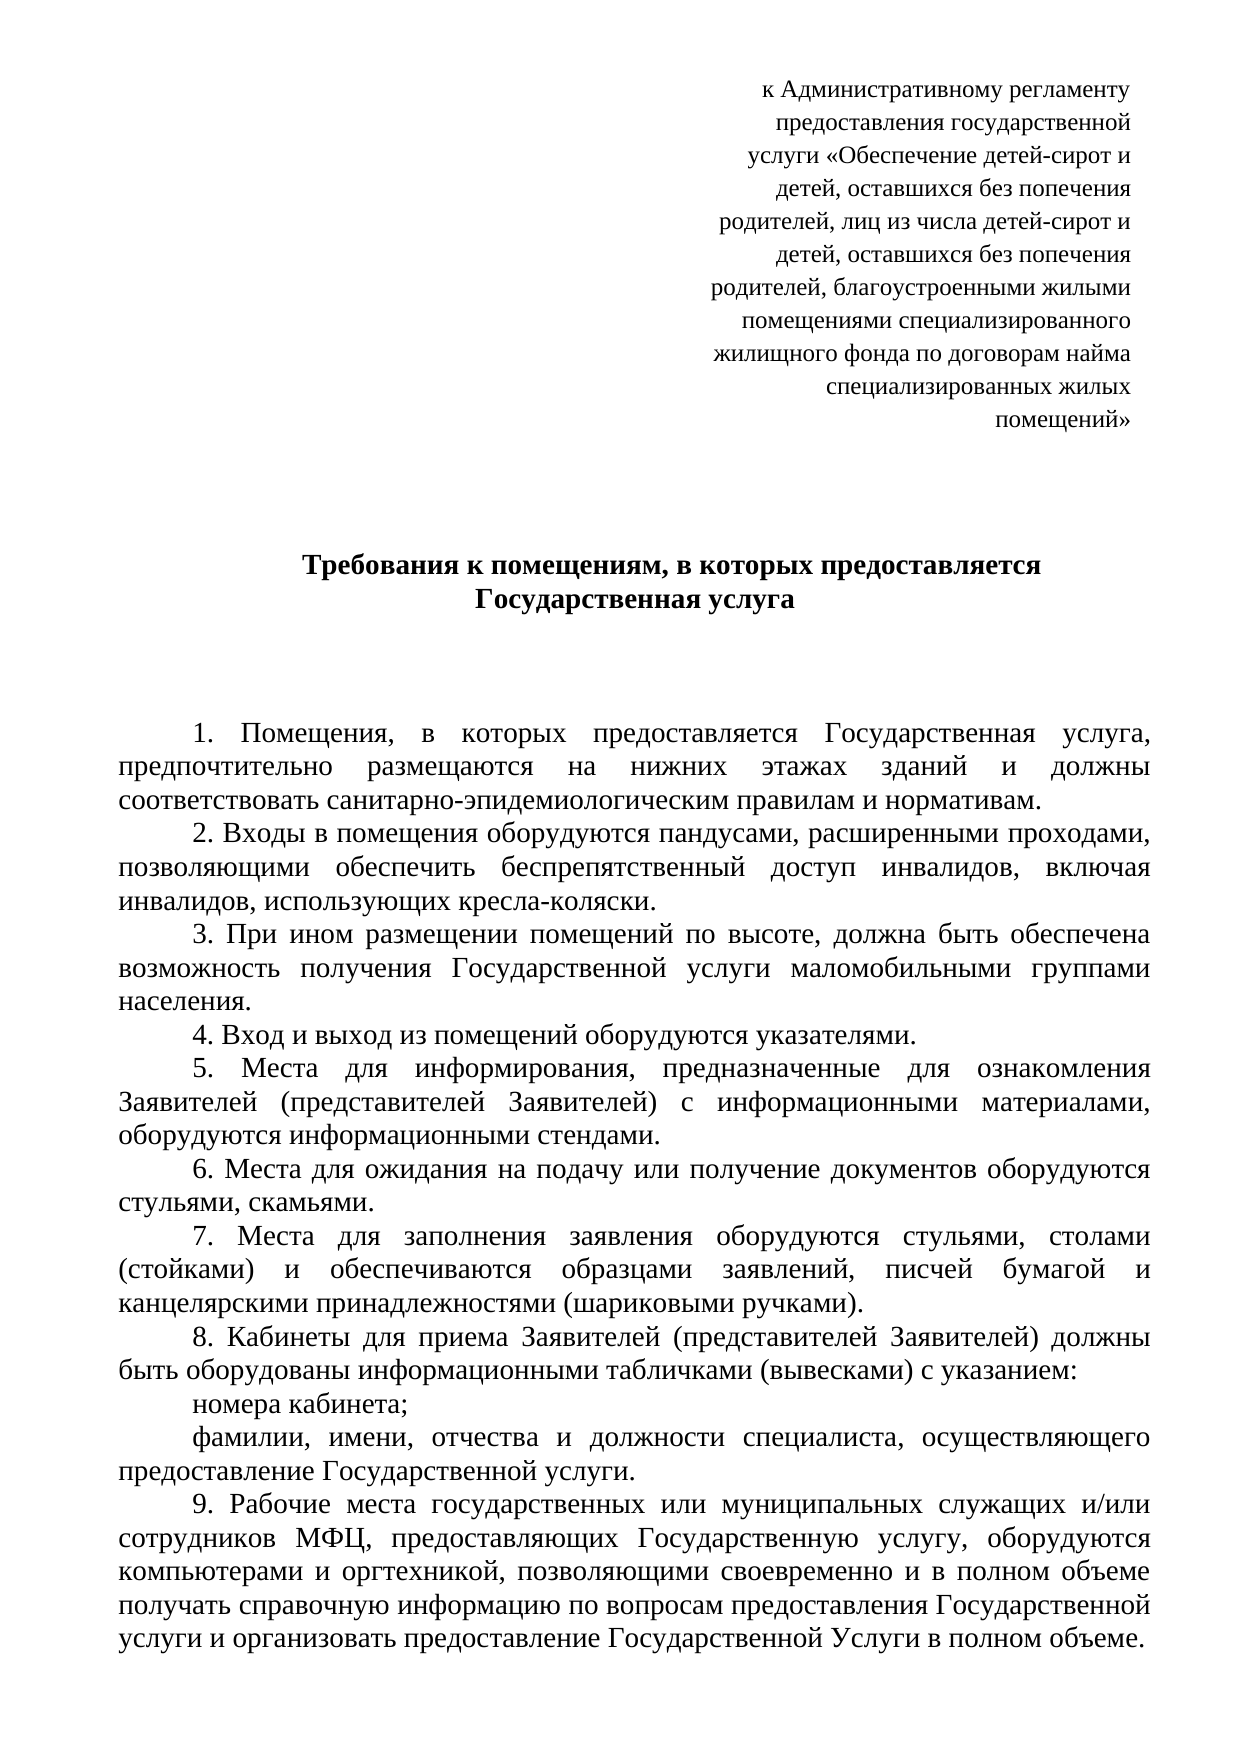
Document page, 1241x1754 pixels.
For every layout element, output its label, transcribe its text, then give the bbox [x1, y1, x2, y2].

text 5. Места для информирования, предназначенные для ознакомления Заявителей (представителей Заявителей) с информационными материалами, оборудуются информационными стендами. [118, 1050, 1152, 1151]
text 7. Места для заполнения заявления оборудуются стульями, столами (стойками) и обеспечиваются образцами заявлений, писчей бумагой и канцелярскими принадлежностями (шариковыми ручками). [118, 1218, 1152, 1319]
text 1. Помещения, в которых предоставляется Государственная услуга, предпочтительно размещаются на нижних этажах зданий и должны соответствовать санитарно-эпидемиологическим правилам и нормативам. [118, 715, 1152, 816]
text 6. Места для ожидания на подачу или получение документов оборудуются стульями, скамьями. [118, 1151, 1152, 1218]
text к Административному регламенту [118, 74, 1152, 103]
text 3. При ином размещении помещений по высоте, должна быть обеспечена возможность получения Государственной услуги маломобильными группами населения. [118, 916, 1152, 1017]
text 2. Входы в помещения оборудуются пандусами, расширенными проходами, позволяющими обеспечить беспрепятственный доступ инвалидов, включая инвалидов, использующих кресла-коляски. [118, 816, 1152, 916]
text 9. Рабочие места государственных или муниципальных служащих и/или сотрудников МФЦ, предоставляющих Государственную услугу, оборудуются компьютерами и оргтехникой, позволяющими своевременно и в полном объеме получать справочную информацию по вопросам предоставления Государственной услуги и организовать предоставление Государственной Услуги в полном объеме. [118, 1486, 1152, 1654]
text 8. Кабинеты для приема Заявителей (представителей Заявителей) должны быть оборудованы информационными табличками (вывесками) с указанием: [118, 1319, 1152, 1386]
text Требования к помещениям, в которых предоставляется Государственная услуга [118, 547, 1152, 648]
text специализированных жилых помещений» [709, 371, 1131, 433]
text предоставления государственной услуги «Обеспечение детей-сирот и детей, оставшихся без попечения родителей, лиц из числа детей-сирот и детей, оставшихся без попечения родителей, благоустроенными жилыми помещениями специализированного жилищного фонда по договорам найма [709, 107, 1131, 367]
text фамилии, имени, отчества и должности специалиста, осуществляющего предоставление Государственной услуги. [118, 1419, 1152, 1486]
text номера кабинета; [118, 1386, 1152, 1419]
text 4. Вход и выход из помещений оборудуются указателями. [118, 1017, 1152, 1050]
